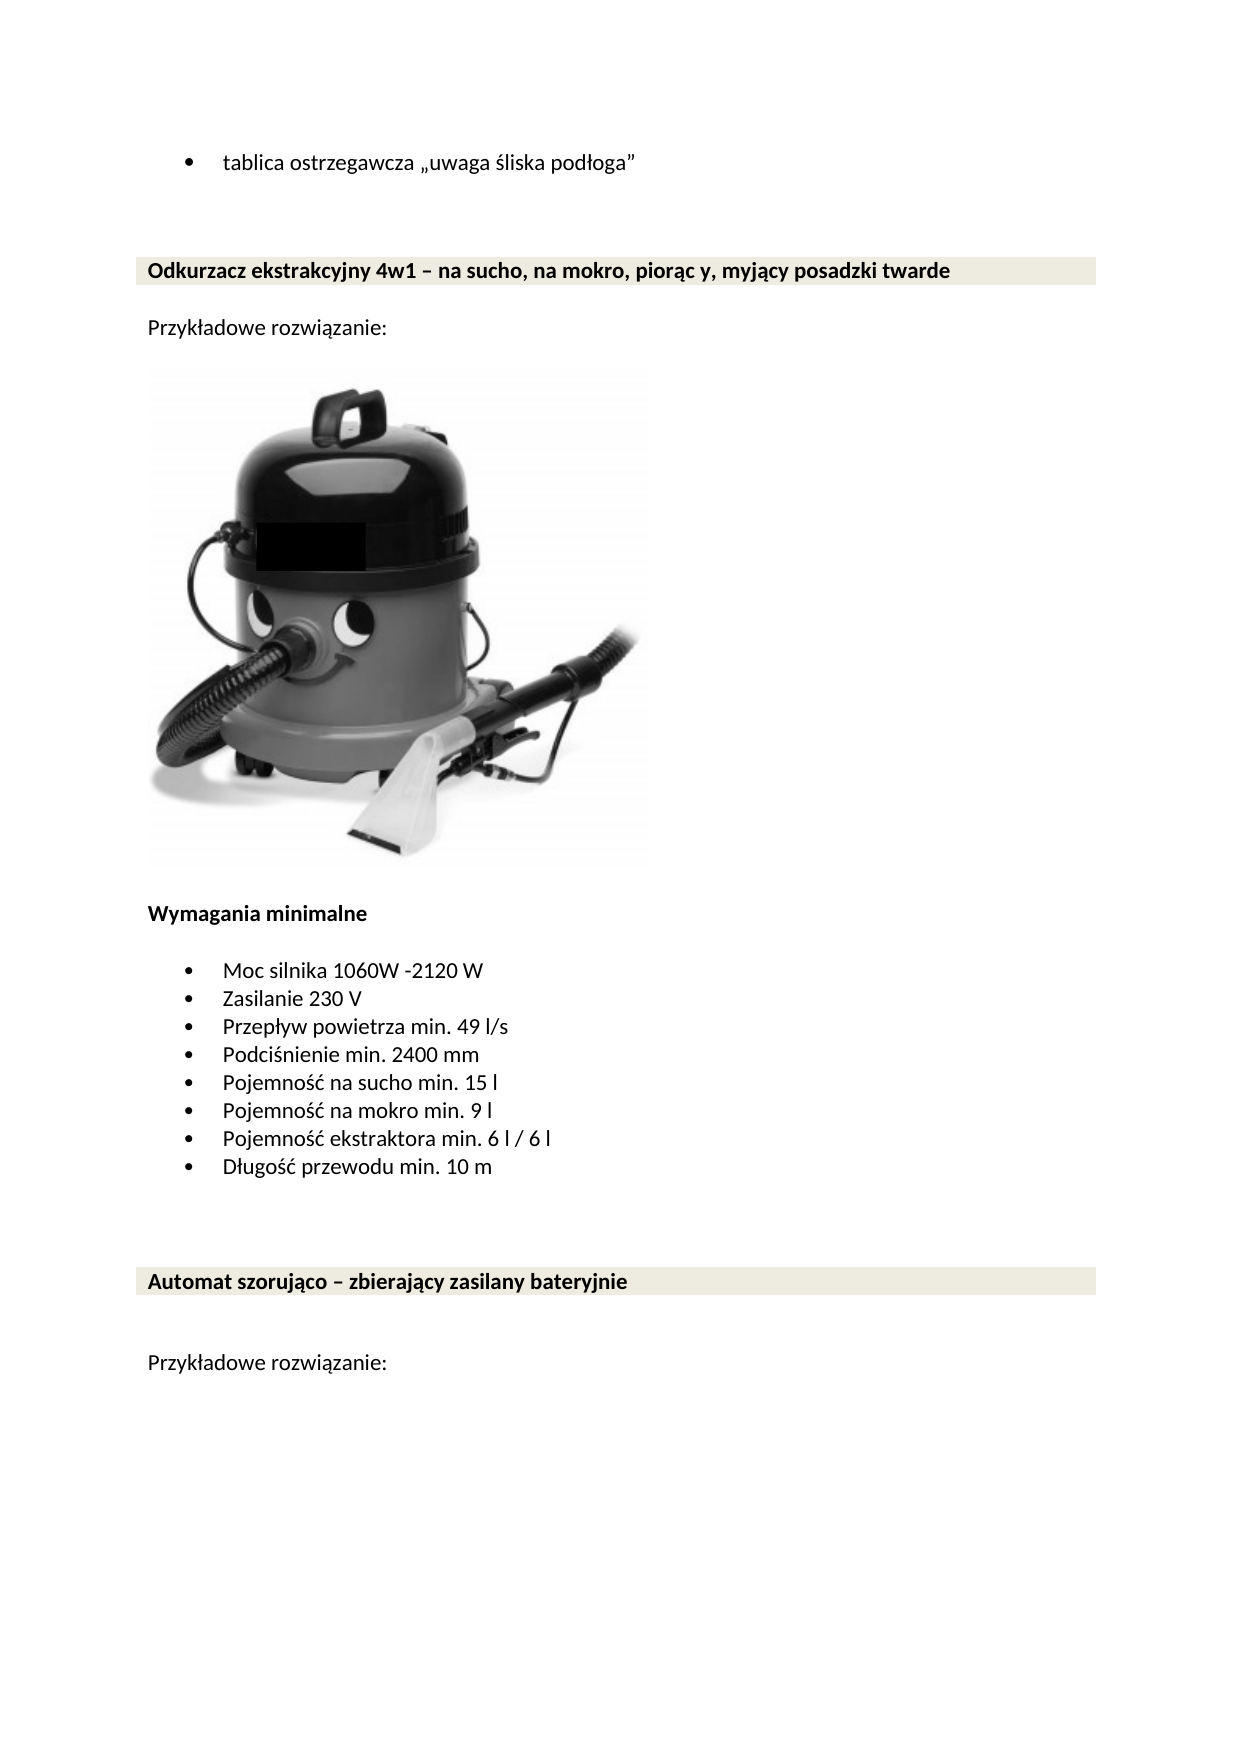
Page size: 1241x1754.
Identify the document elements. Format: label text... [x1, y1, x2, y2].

list Przepływ powietrza min. 49 l/s [185, 1012, 1093, 1040]
text Przykładowe rozwiązanie: [148, 1348, 1093, 1376]
list Pojemność ekstraktora min. 6 l / 6 l [185, 1124, 1093, 1152]
table_header Odkurzacz ekstrakcyjny 4w1 – na sucho, na mokro, piorąc y, myjący posadzki twarde [136, 257, 1096, 285]
list Moc silnika 1060W -2120 W [185, 956, 1093, 984]
list Pojemność na mokro min. 9 l [185, 1096, 1093, 1124]
list Zasilanie 230 V [185, 984, 1093, 1012]
table_header Automat szorująco – zbierający zasilany bateryjnie [136, 1267, 1096, 1295]
list Długość przewodu min. 10 m [185, 1152, 1093, 1180]
list Podciśnienie min. 2400 mm [185, 1040, 1093, 1068]
list Pojemność na sucho min. 15 l [185, 1068, 1093, 1096]
list tablica ostrzegawcza „uwaga śliska podłoga” [185, 148, 1093, 176]
text Przykładowe rozwiązanie: [148, 313, 1093, 341]
text Wymagania minimalne [148, 899, 1093, 927]
